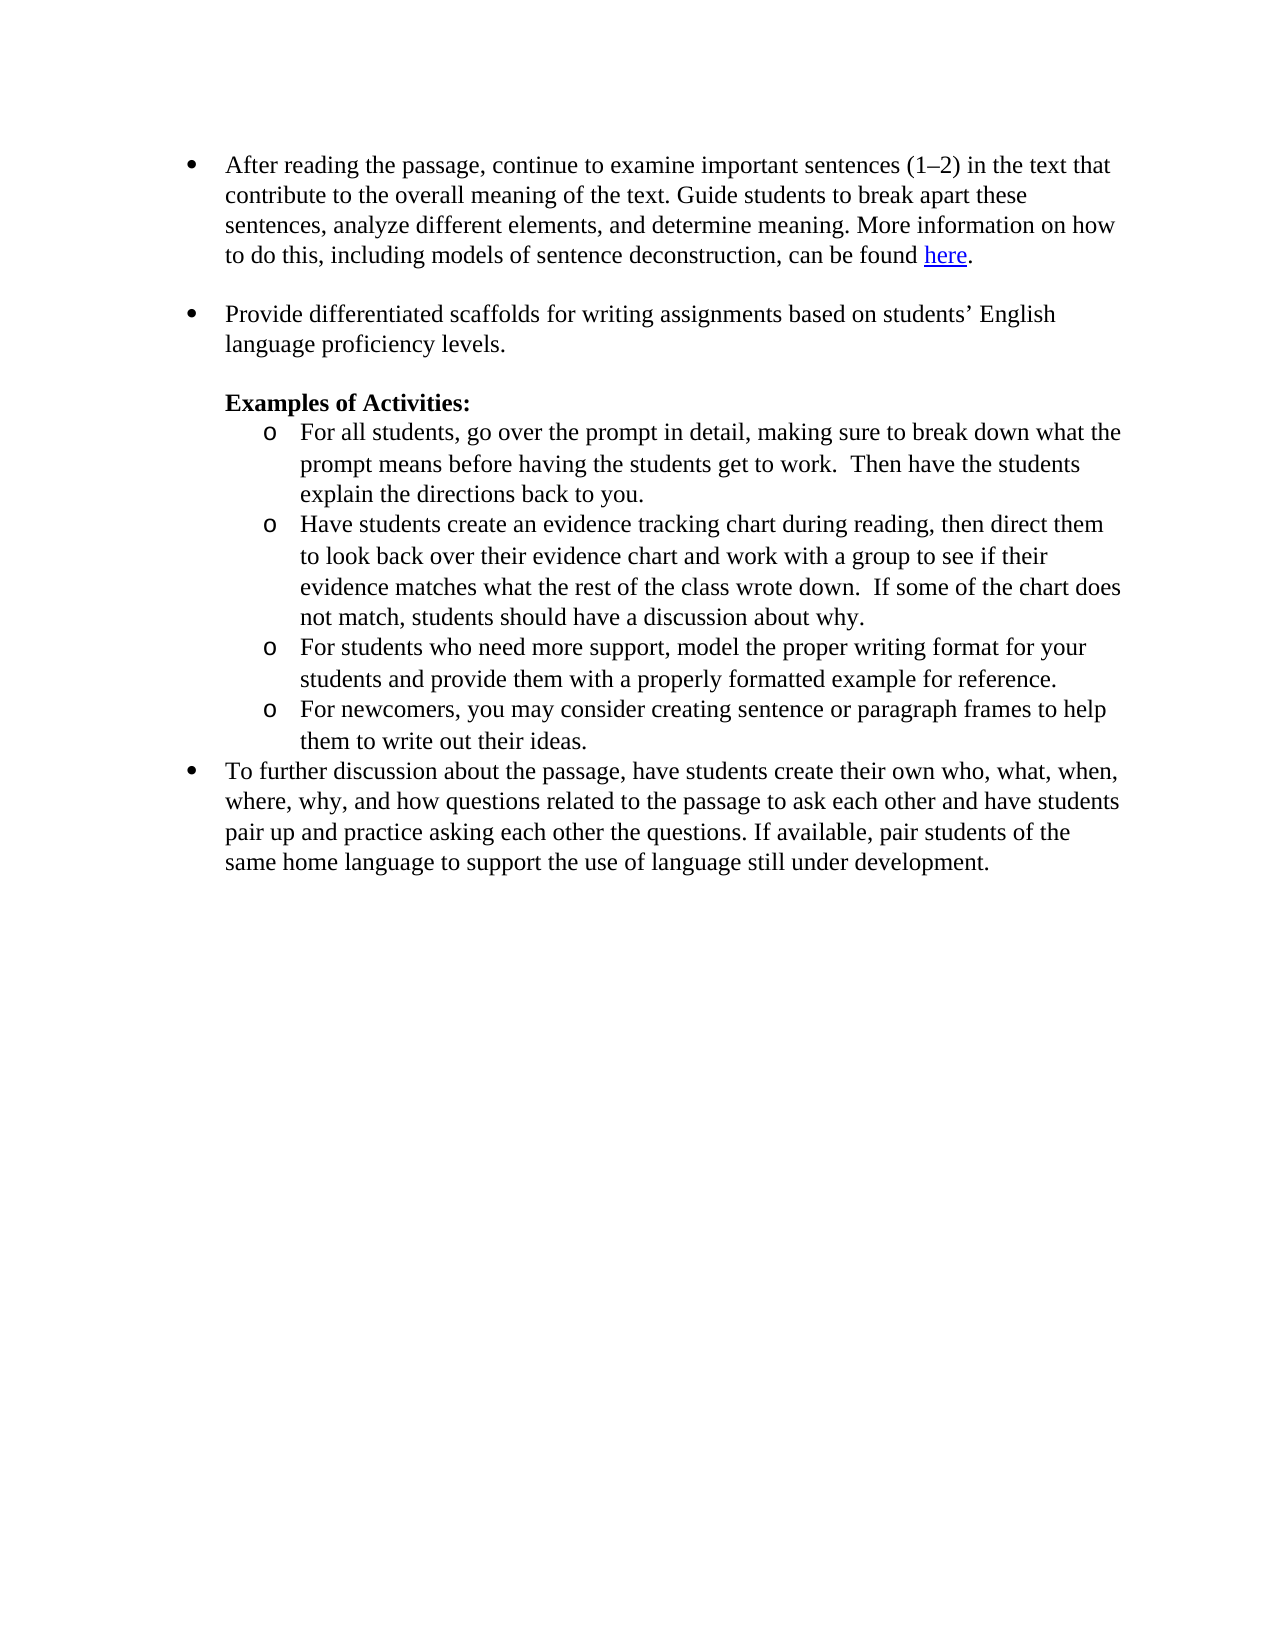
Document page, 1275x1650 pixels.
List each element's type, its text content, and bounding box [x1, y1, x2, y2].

list After reading the passage, continue to examine important sentences (1–2) in the text that contribute to the overall meaning of the text. Guide students to break apart these sentences, analyze different elements, and determine meaning. More information on how to do this, including models of sentence deconstruction, can be found here. [187, 150, 1125, 269]
list Examples of Activities: [225, 388, 1125, 417]
list Provide differentiated scaffolds for writing assignments based on students’ English language proficiency levels. [187, 299, 1125, 358]
list For students who need more support, model the proper writing format for your students and provide them with a properly formatted example for reference. [262, 632, 1125, 693]
list To further discussion about the passage, have students create their own who, what, when, where, why, and how questions related to the passage to ask each other and have students pair up and practice asking each other the questions. If available, pair students of the same home language to support the use of language still under development. [187, 756, 1125, 875]
list For newcomers, you may consider creating sentence or paragraph frames to help them to write out their ideas. [262, 694, 1125, 755]
list For all students, go over the prompt in detail, making sure to break down what the prompt means before having the students get to work. Then have the students explain the directions back to you. [262, 417, 1125, 508]
list Have students create an evidence tracking chart during reading, then direct them to look back over their evidence chart and work with a group to see if their evidence matches what the rest of the class wrote down. If some of the chart does not match, students should have a discussion about why. [262, 509, 1125, 630]
